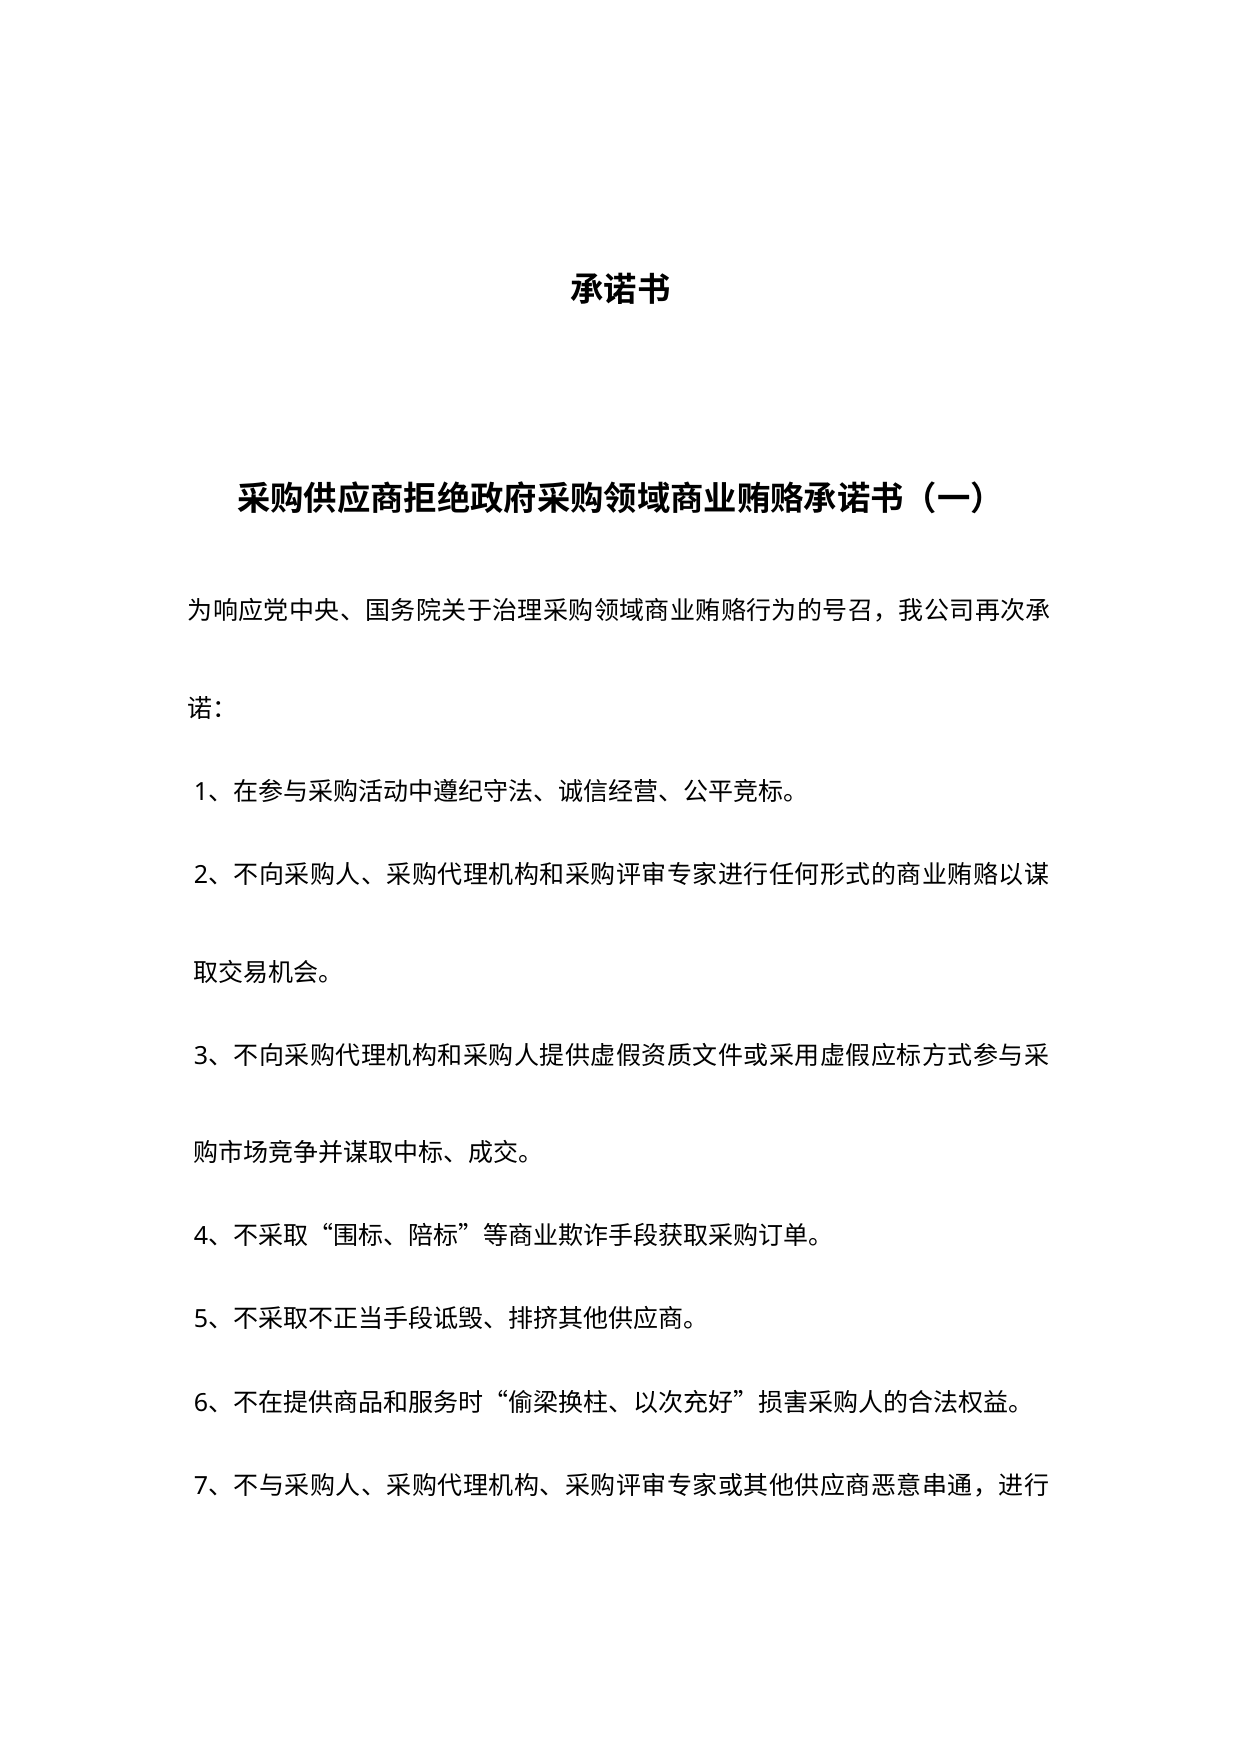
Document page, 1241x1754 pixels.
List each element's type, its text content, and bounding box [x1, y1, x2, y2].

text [193, 1451, 1053, 1516]
subtitle 承诺书 [187, 254, 1053, 319]
text 6、不在提供商品和服务时“偷梁换柱、以次充好”损害采购人的合法权益。 [193, 1368, 1053, 1433]
text 4、不采取“围标、陪标”等商业欺诈手段获取采购订单。 [193, 1201, 1053, 1266]
text 为响应党中央、国务院关于治理采购领域商业贿赂行为的号召，我公司再次承诺： [187, 576, 1053, 739]
text 1、在参与采购活动中遵纪守法、诚信经营、公平竞标。 [193, 757, 1053, 822]
text 3、不向采购代理机构和采购人提供虚假资质文件或采用虚假应标方式参与采购市场竞争并谋取中标、成交。 [193, 1021, 1053, 1183]
text 5、不采取不正当手段诋毁、排挤其他供应商。 [193, 1284, 1053, 1349]
text 2、不向采购人、采购代理机构和采购评审专家进行任何形式的商业贿赂以谋取交易机会。 [193, 840, 1053, 1003]
text 采购供应商拒绝政府采购领域商业贿赂承诺书（一） [187, 463, 1053, 528]
